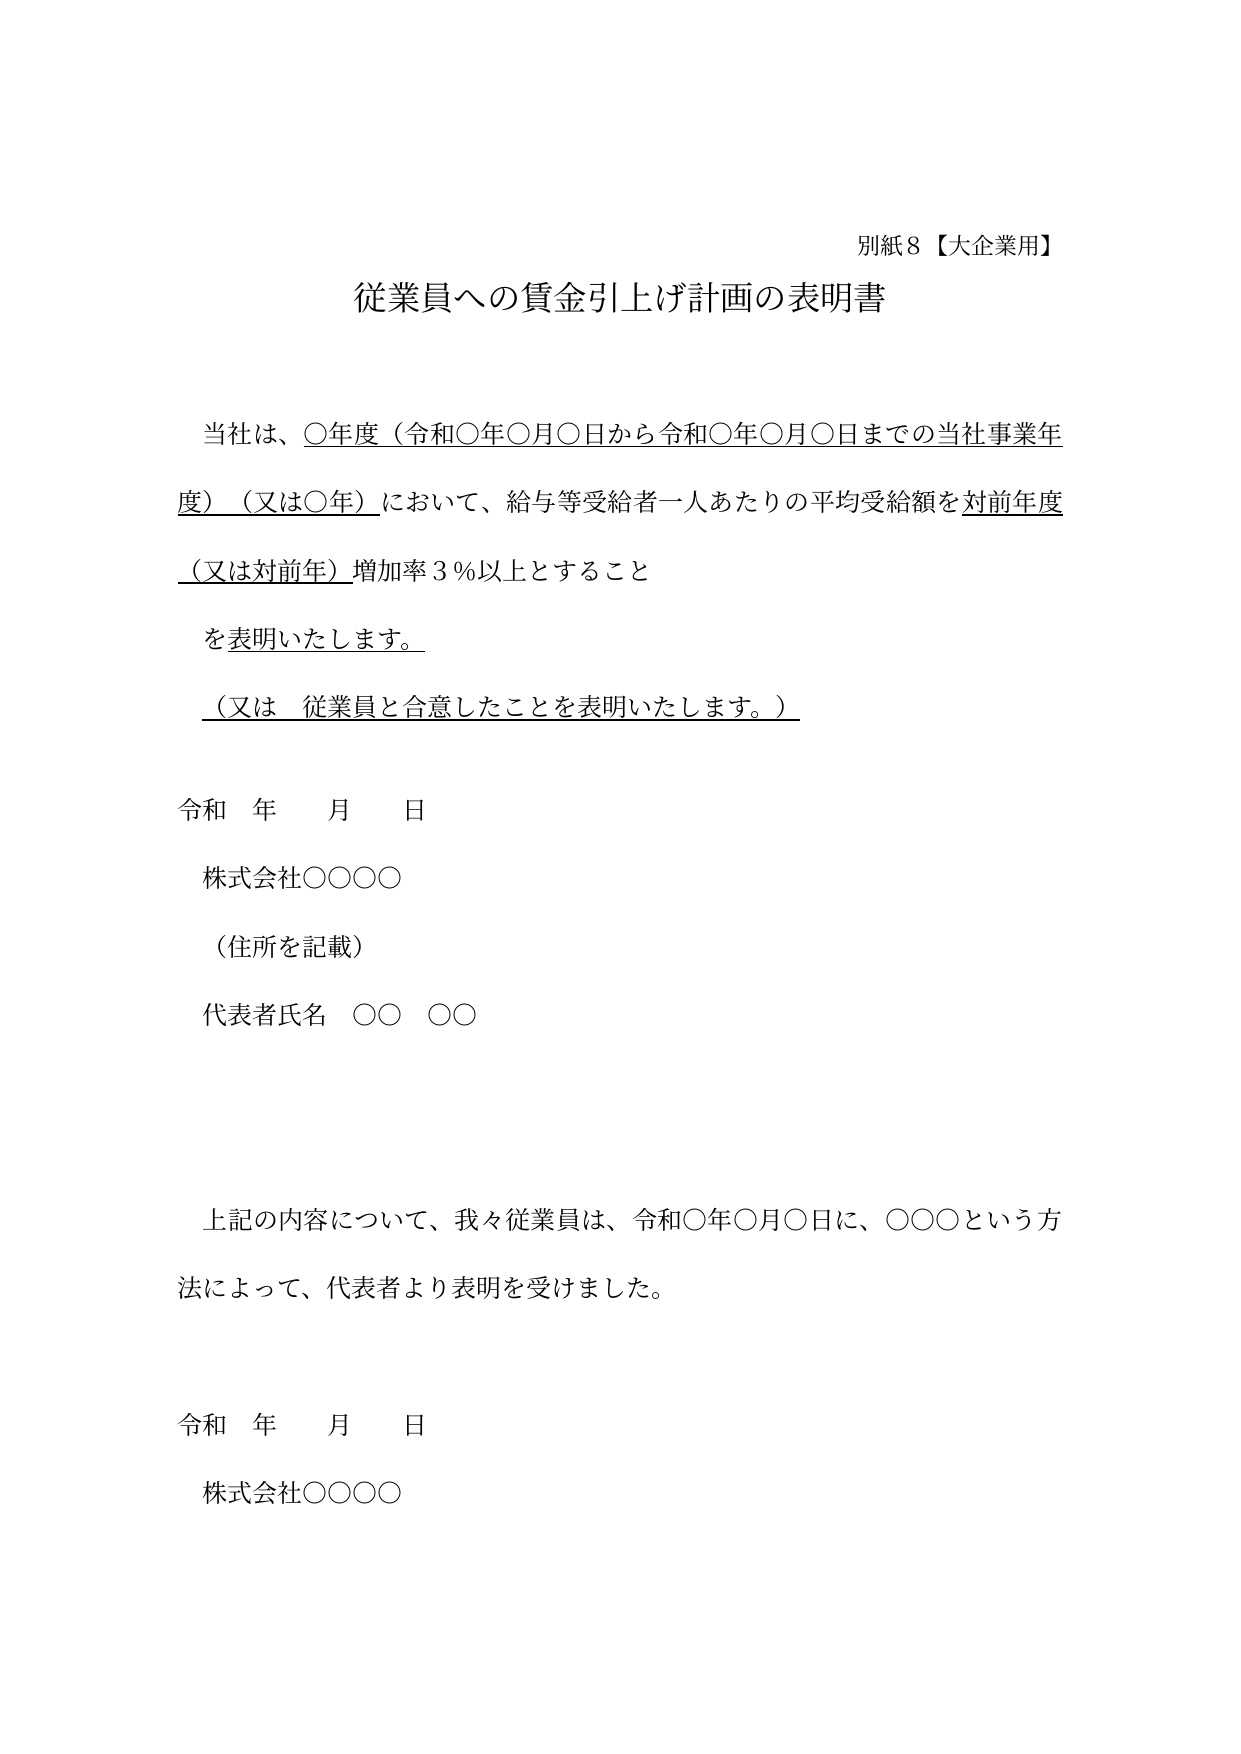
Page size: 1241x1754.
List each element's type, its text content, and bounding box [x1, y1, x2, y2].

text 従業員への賃金引上げ計画の表明書 [177, 262, 1063, 330]
text 令和 年 月 日 [177, 1389, 1063, 1458]
text （住所を記載） [177, 911, 1063, 979]
text 上記の内容について、我々従業員は、令和○年○月○日に、○○○という方法によって、代表者より表明を受けました。 [177, 1184, 1063, 1321]
text 代表者氏名 ○○ ○○ [177, 979, 1063, 1048]
text 別紙８【大企業用】 [177, 228, 1063, 262]
text 株式会社○○○○ [177, 1458, 1063, 1526]
text 令和 年 月 日 [177, 774, 1063, 843]
text 当社は、○年度（令和○年○月○日から令和○年○月○日までの当社事業年度）（又は○年）において、給与等受給者一人あたりの平均受給額を対前年度（又は対前年）増加率３％以上とすること [177, 399, 1063, 604]
text を表明いたします。 [177, 604, 1063, 672]
text （又は 従業員と合意したことを表明いたします。） [177, 672, 1063, 740]
text 株式会社○○○○ [177, 843, 1063, 911]
